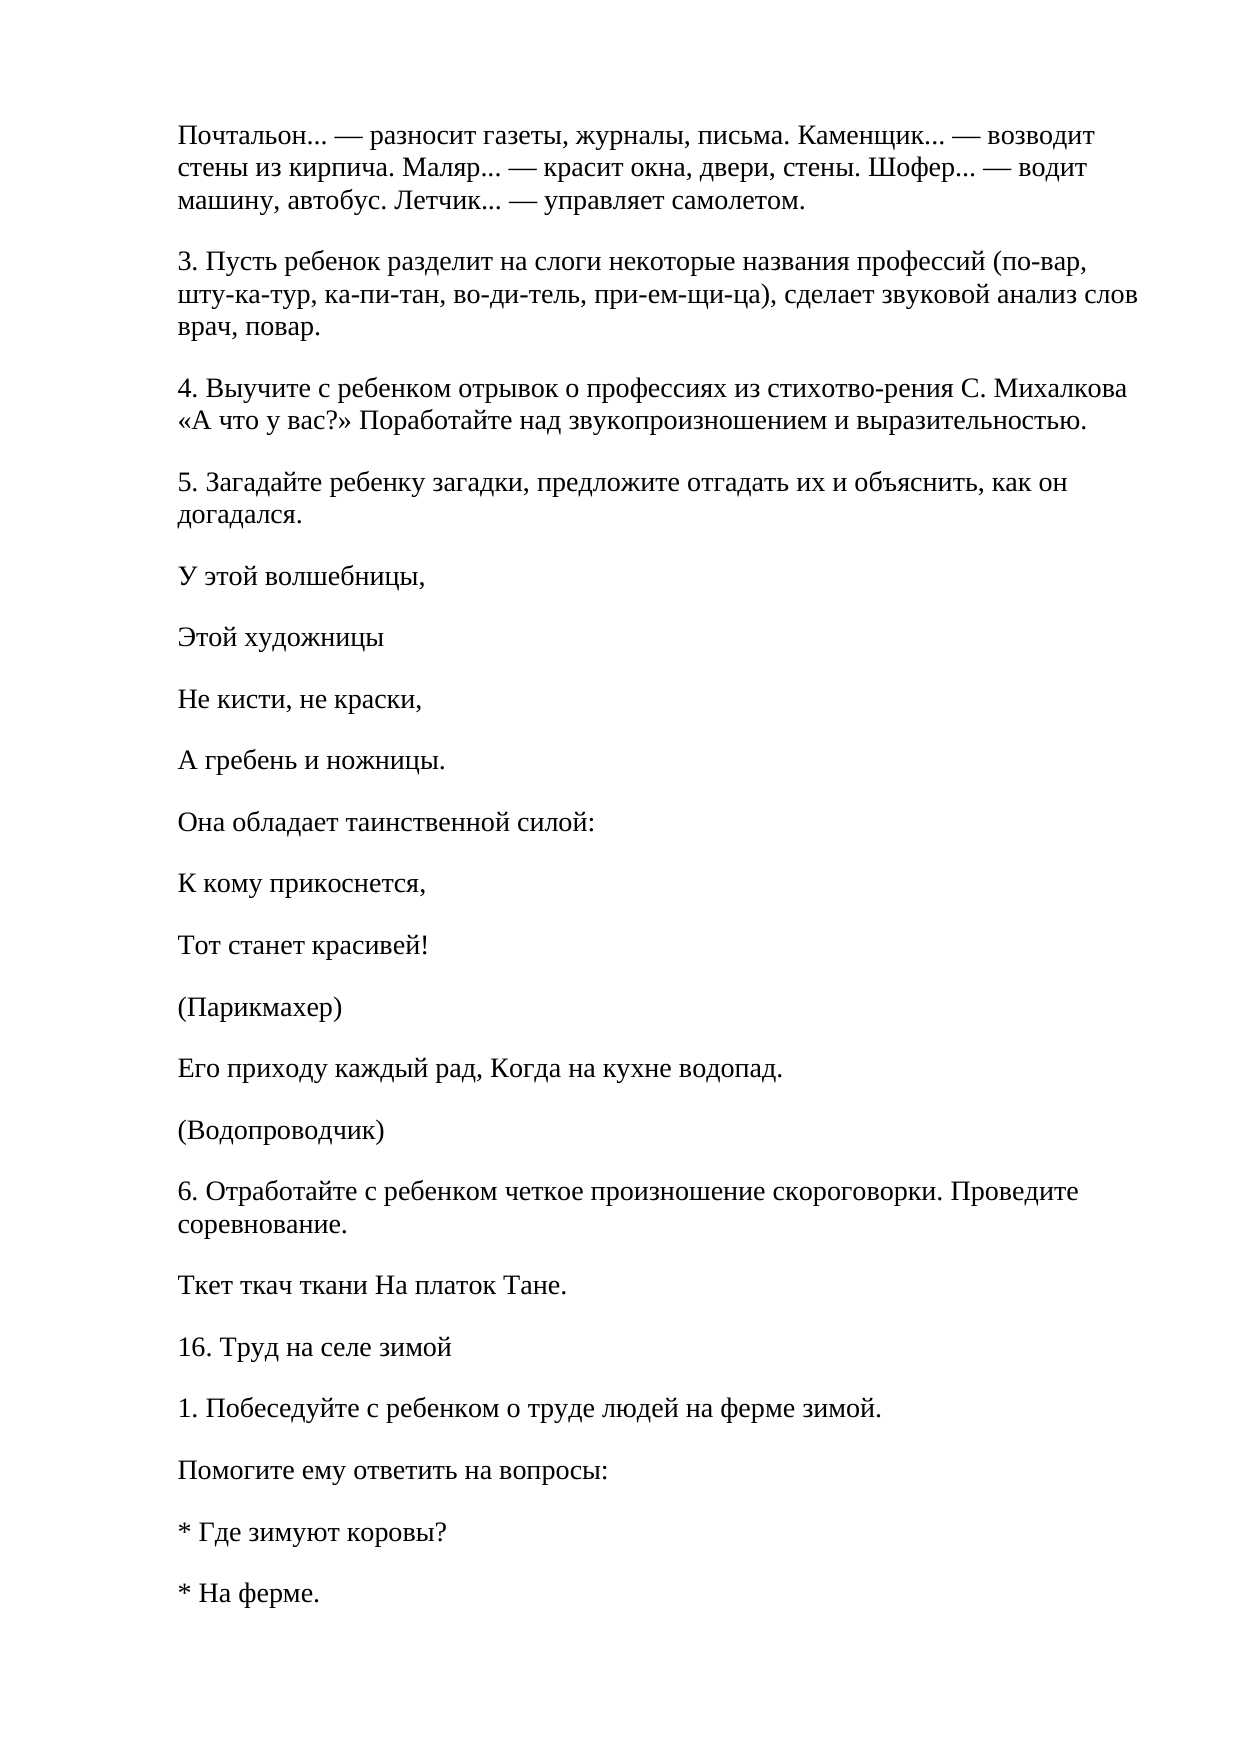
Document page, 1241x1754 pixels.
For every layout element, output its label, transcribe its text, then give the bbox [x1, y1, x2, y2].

text (Водопроводчик) [177, 1113, 1152, 1145]
text Ткет ткач ткани На платок Тане. [177, 1268, 1152, 1301]
text 3. Пусть ребенок разделит на слоги некоторые названия профессий (по-вар, шту-ка-тур, ка-пи-тан, во-ди-тель, при-ем-щи-ца), сделает звуковой анализ слов врач, повар. [177, 244, 1152, 342]
text * Где зимуют коровы? [177, 1514, 1152, 1547]
text 1. Побеседуйте с ребенком о труде людей на ферме зимой. [177, 1391, 1152, 1424]
text К кому прикоснется, [177, 867, 1152, 899]
text 5. Загадайте ребенку загадки, предложите отгадать их и объяснить, как он догадался. [177, 465, 1152, 529]
text Помогите ему ответить на вопросы: [177, 1453, 1152, 1485]
text Она обладает таинственной силой: [177, 805, 1152, 837]
text * На ферме. [177, 1576, 1152, 1608]
text (Парикмахер) [177, 990, 1152, 1022]
text Его приходу каждый рад, Когда на кухне водопад. [177, 1051, 1152, 1084]
text Тот станет красивей! [177, 928, 1152, 961]
text 6. Отработайте с ребенком четкое произношение скороговорки. Проведите соревнование. [177, 1174, 1152, 1239]
text 16. Труд на селе зимой [177, 1330, 1152, 1362]
text Этой художницы [177, 620, 1152, 653]
text Не кисти, не краски, [177, 682, 1152, 714]
text А гребень и ножницы. [177, 743, 1152, 776]
text 4. Выучите с ребенком отрывок о профессиях из стихотво-рения С. Михалкова «А что у вас?» Поработайте над звукопроизношением и выразительностью. [177, 371, 1152, 436]
text Почтальон... — разносит газеты, журналы, письма. Каменщик... — возводит стены из кирпича. Маляр... — красит окна, двери, стены. Шофер... — водит машину, автобус. Летчик... — управляет самолетом. [177, 118, 1152, 215]
text У этой волшебницы, [177, 559, 1152, 591]
